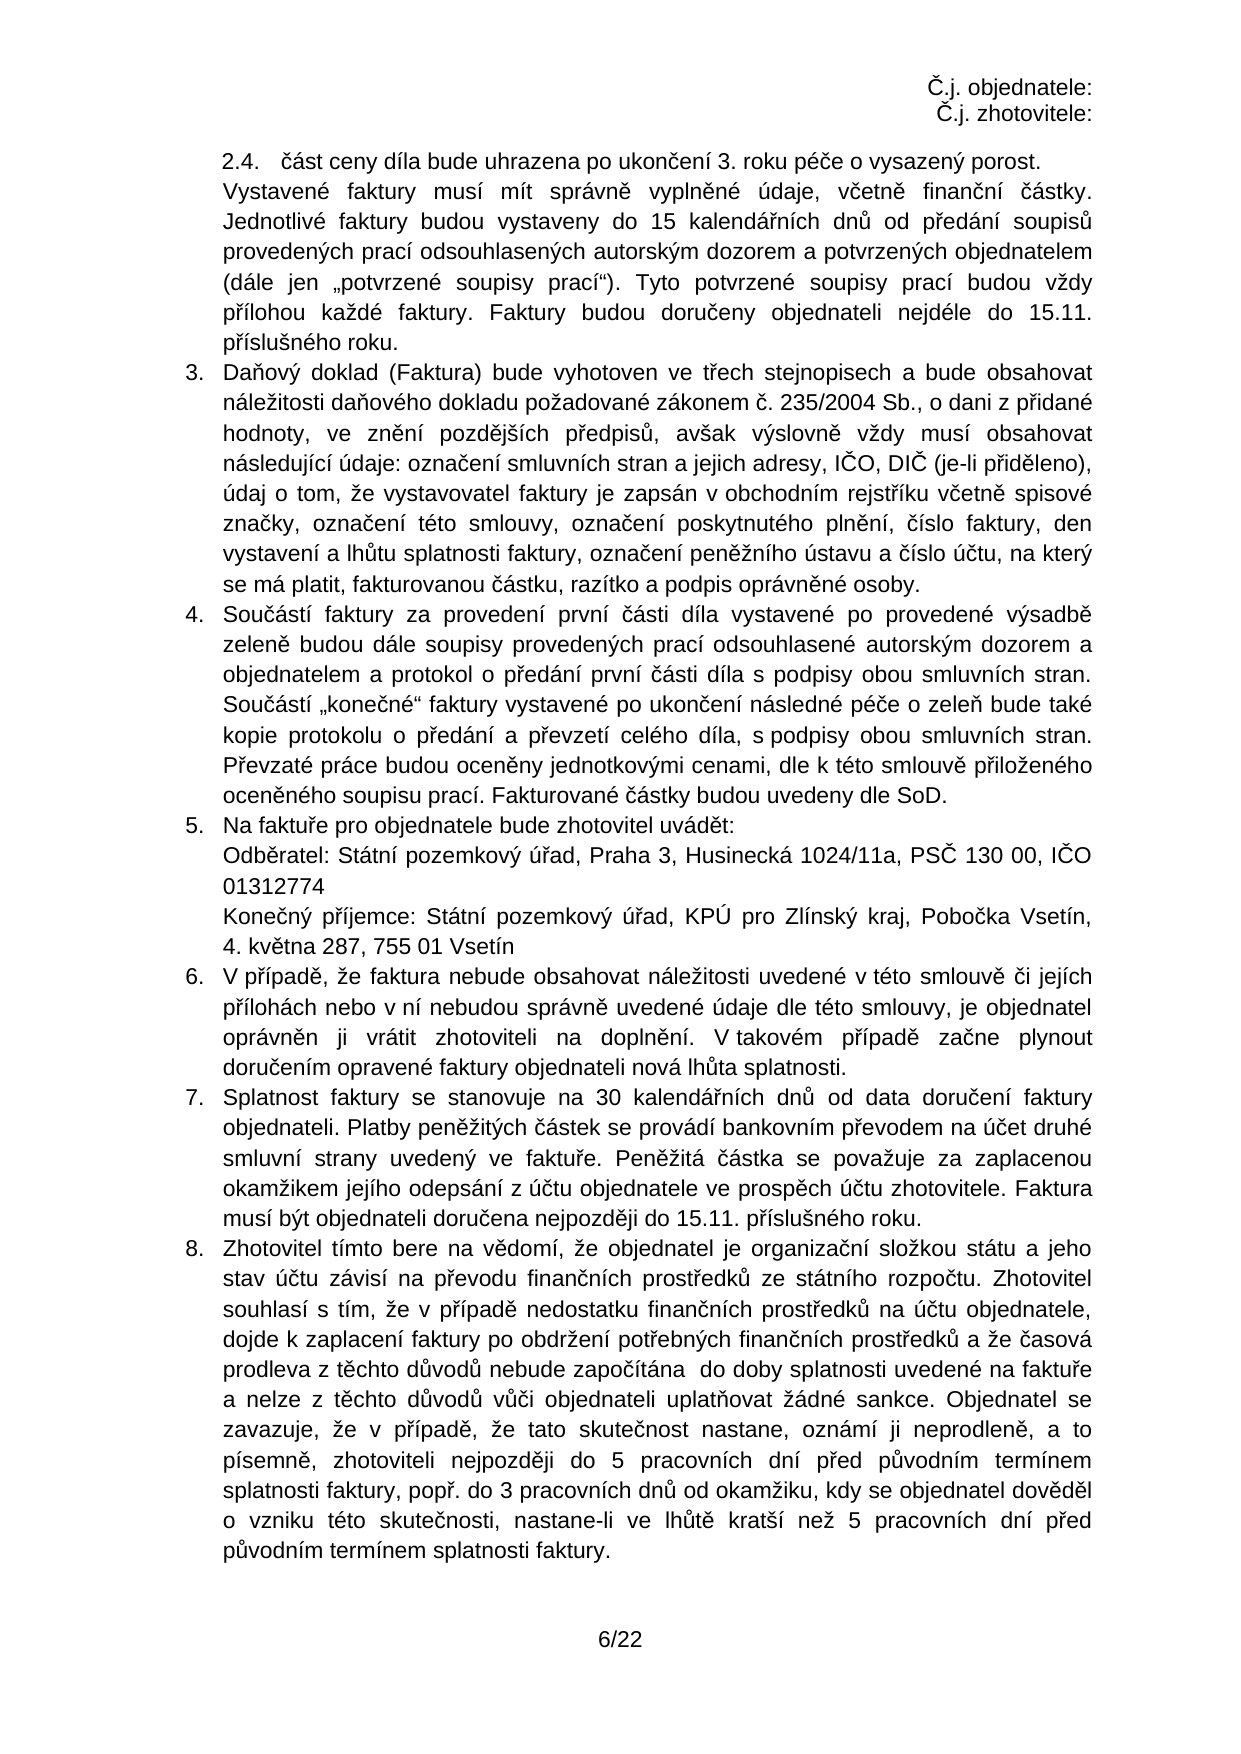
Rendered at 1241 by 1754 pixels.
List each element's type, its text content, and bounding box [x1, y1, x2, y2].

list Na faktuře pro objednatele bude zhotovitel uvádět: [185, 812, 1093, 838]
list část ceny díla bude uhrazena po ukončení 3. roku péče o vysazený porost. [221, 148, 1093, 174]
list Daňový doklad (Faktura) bude vyhotoven ve třech stejnopisech a bude obsahovat náležitosti daňového dokladu požadované zákonem č. 235/2004 Sb., o dani z přidané hodnoty, ve znění pozdějších předpisů, avšak výslovně vždy musí obsahovat následující údaje: označení smluvních stran a jejich adresy, IČO, DIČ (je-li přiděleno), údaj o tom, že vystavovatel faktury je zapsán v obchodním rejstříku včetně spisové značky, označení této smlouvy, označení poskytnutého plnění, číslo faktury, den vystavení a lhůtu splatnosti faktury, označení peněžního ústavu a číslo účtu, na který se má platit, fakturovanou částku, razítko a podpis oprávněné osoby. [185, 359, 1093, 597]
list Konečný příjemce: Státní pozemkový úřad, KPÚ pro Zlínský kraj, Pobočka Vsetín, 4. května 287, 755 01 Vsetín [223, 903, 1093, 959]
list Odběratel: Státní pozemkový úřad, Praha 3, Husinecká 1024/11a, PSČ 130 00, IČO 01312774 [223, 842, 1093, 899]
list V případě, že faktura nebude obsahovat náležitosti uvedené v této smlouvě či jejích přílohách nebo v ní nebudou správně uvedené údaje dle této smlouvy, je objednatel oprávněn ji vrátit zhotoviteli na doplnění. V takovém případě začne plynout doručením opravené faktury objednateli nová lhůta splatnosti. [185, 963, 1093, 1080]
list Vystavené faktury musí mít správně vyplněné údaje, včetně finanční částky. Jednotlivé faktury budou vystaveny do 15 kalendářních dnů od předání soupisů provedených prací odsouhlasených autorským dozorem a potvrzených objednatelem (dále jen „potvrzené soupisy prací“). Tyto potvrzené soupisy prací budou vždy přílohou každé faktury. Faktury budou doručeny objednateli nejdéle do 15.11. příslušného roku. [223, 178, 1093, 355]
list Splatnost faktury se stanovuje na 30 kalendářních dnů od data doručení faktury objednateli. Platby peněžitých částek se provádí bankovním převodem na účet druhé smluvní strany uvedený ve faktuře. Peněžitá částka se považuje za zaplacenou okamžikem jejího odepsání z účtu objednatele ve prospěch účtu zhotovitele. Faktura musí být objednateli doručena nejpozději do 15.11. příslušného roku. [185, 1084, 1093, 1231]
list Zhotovitel tímto bere na vědomí, že objednatel je organizační složkou státu a jeho stav účtu závisí na převodu finančních prostředků ze státního rozpočtu. Zhotovitel souhlasí s tím, že v případě nedostatku finančních prostředků na účtu objednatele, dojde k zaplacení faktury po obdržení potřebných finančních prostředků a že časová prodleva z těchto důvodů nebude započítána do doby splatnosti uvedené na faktuře a nelze z těchto důvodů vůči objednateli uplatňovat žádné sankce. Objednatel se zavazuje, že v případě, že tato skutečnost nastane, oznámí ji neprodleně, a to písemně, zhotoviteli nejpozději do 5 pracovních dní před původním termínem splatnosti faktury, popř. do 3 pracovních dnů od okamžiku, kdy se objednatel dověděl o vzniku této skutečnosti, nastane-li ve lhůtě kratší než 5 pracovních dní před původním termínem splatnosti faktury. [185, 1235, 1093, 1563]
list Součástí faktury za provedení první části díla vystavené po provedené výsadbě zeleně budou dále soupisy provedených prací odsouhlasené autorským dozorem a objednatelem a protokol o předání první části díla s podpisy obou smluvních stran. Součástí „konečné“ faktury vystavené po ukončení následné péče o zeleň bude také kopie protokolu o předání a převzetí celého díla, s podpisy obou smluvních stran. Převzaté práce budou oceněny jednotkovými cenami, dle k této smlouvě přiloženého oceněného soupisu prací. Fakturované částky budou uvedeny dle SoD. [185, 601, 1093, 808]
